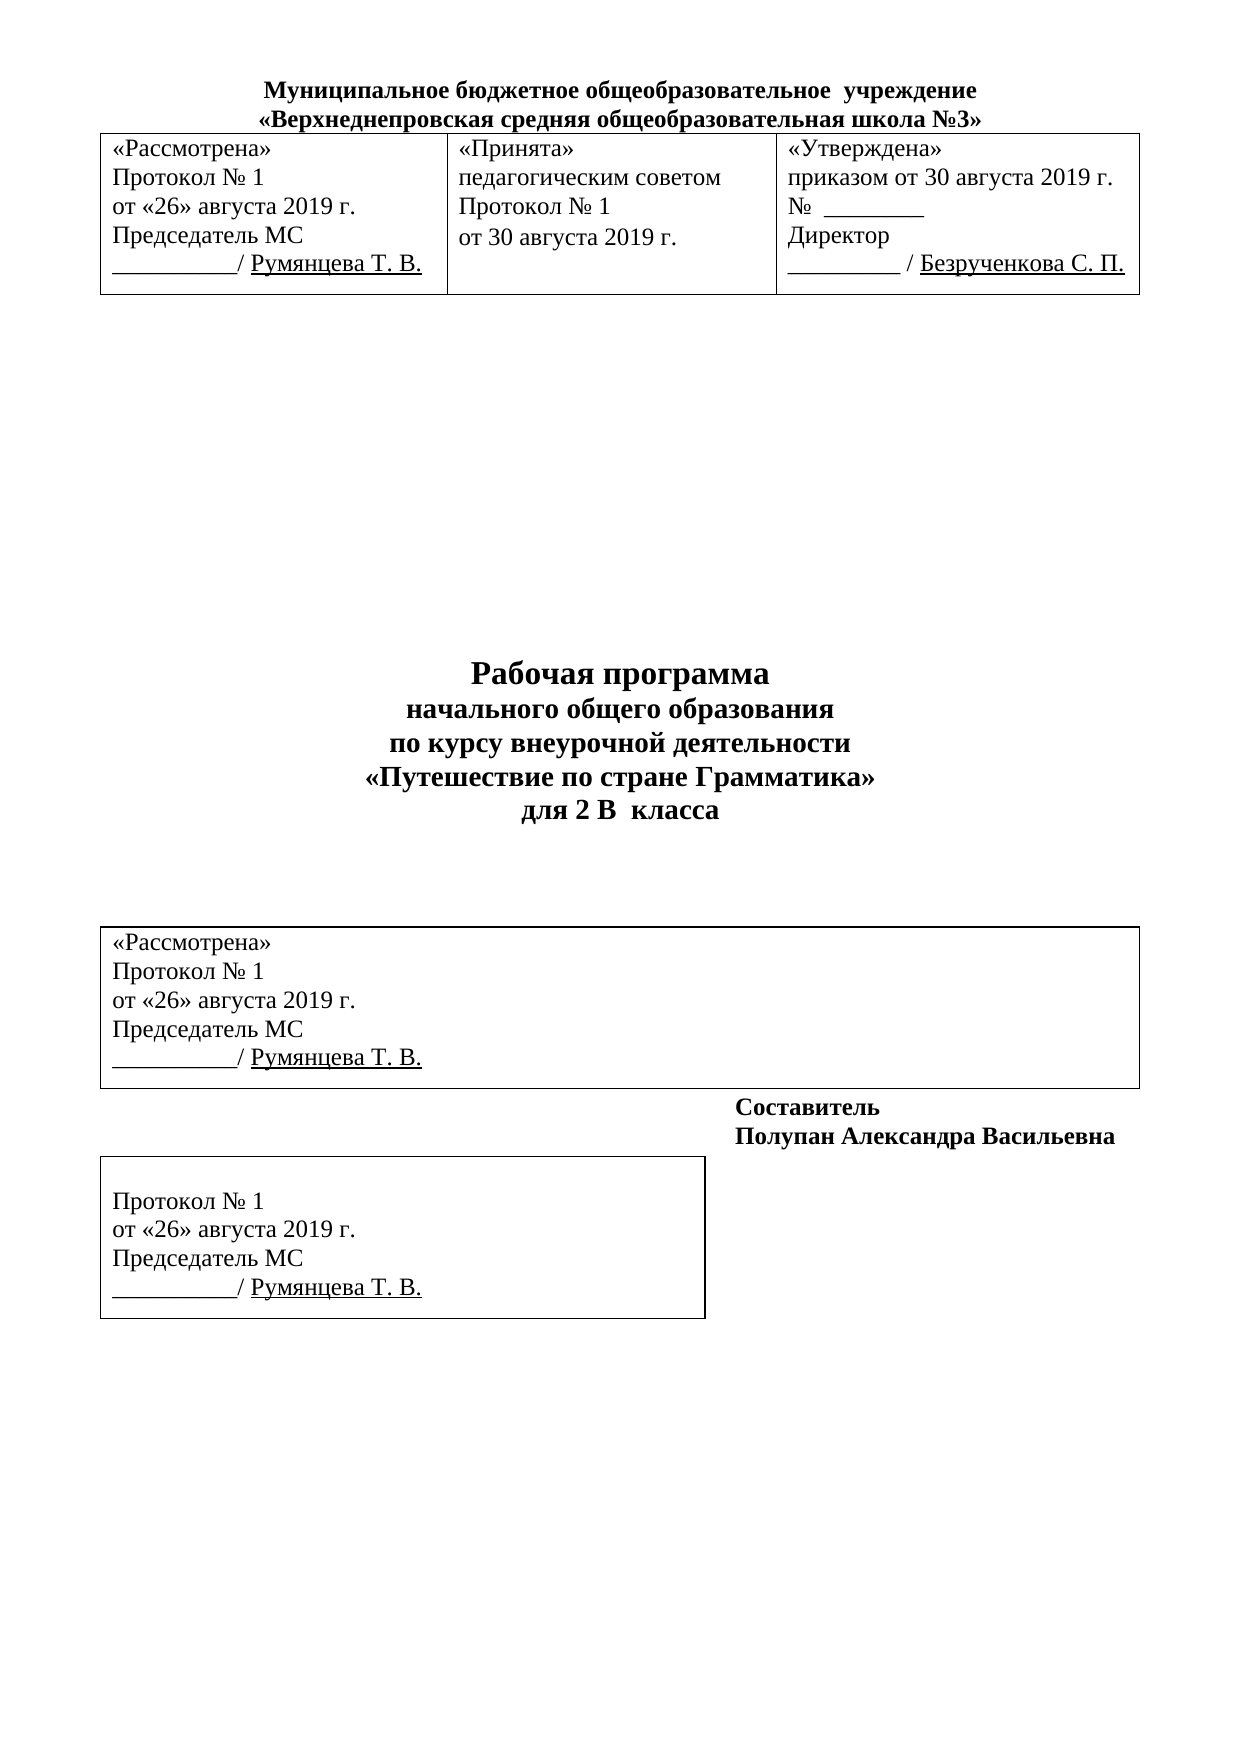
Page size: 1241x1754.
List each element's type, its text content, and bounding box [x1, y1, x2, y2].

text по курсу внеурочной деятельности [75, 725, 1165, 759]
table_header «Утверждена» приказом от 30 августа 2019 г. № ________ Директор _________ / Безрученкова С. П. [777, 134, 1139, 294]
text Муниципальное бюджетное общеобразовательное учреждение [75, 75, 1165, 104]
table_header «Принята» педагогическим советом Протокол № 1 от 30 августа 2019 г. [448, 134, 776, 294]
text для 2 В класса [75, 792, 1165, 826]
text начального общего образования [75, 692, 1165, 725]
table_header Составитель Полупан Александра Васильевна [724, 1092, 1146, 1178]
table_header Протокол № 1 от «26» августа 2019 г. Председатель МС __________/ Румянцева Т. В. [101, 1157, 704, 1317]
text «Верхнеднепровская средняя общеобразовательная школа №3» [75, 104, 1165, 132]
table_header «Рассмотрена» Протокол № 1 от «26» августа 2019 г. Председатель МС __________/ Румянцева Т. В. [101, 134, 447, 294]
text Рабочая программа [75, 653, 1165, 692]
text «Путешествие по стране Грамматика» [75, 759, 1165, 792]
table_header «Рассмотрена» Протокол № 1 от «26» августа 2019 г. Председатель МС __________/ Румянцева Т. В. [101, 928, 1139, 1088]
